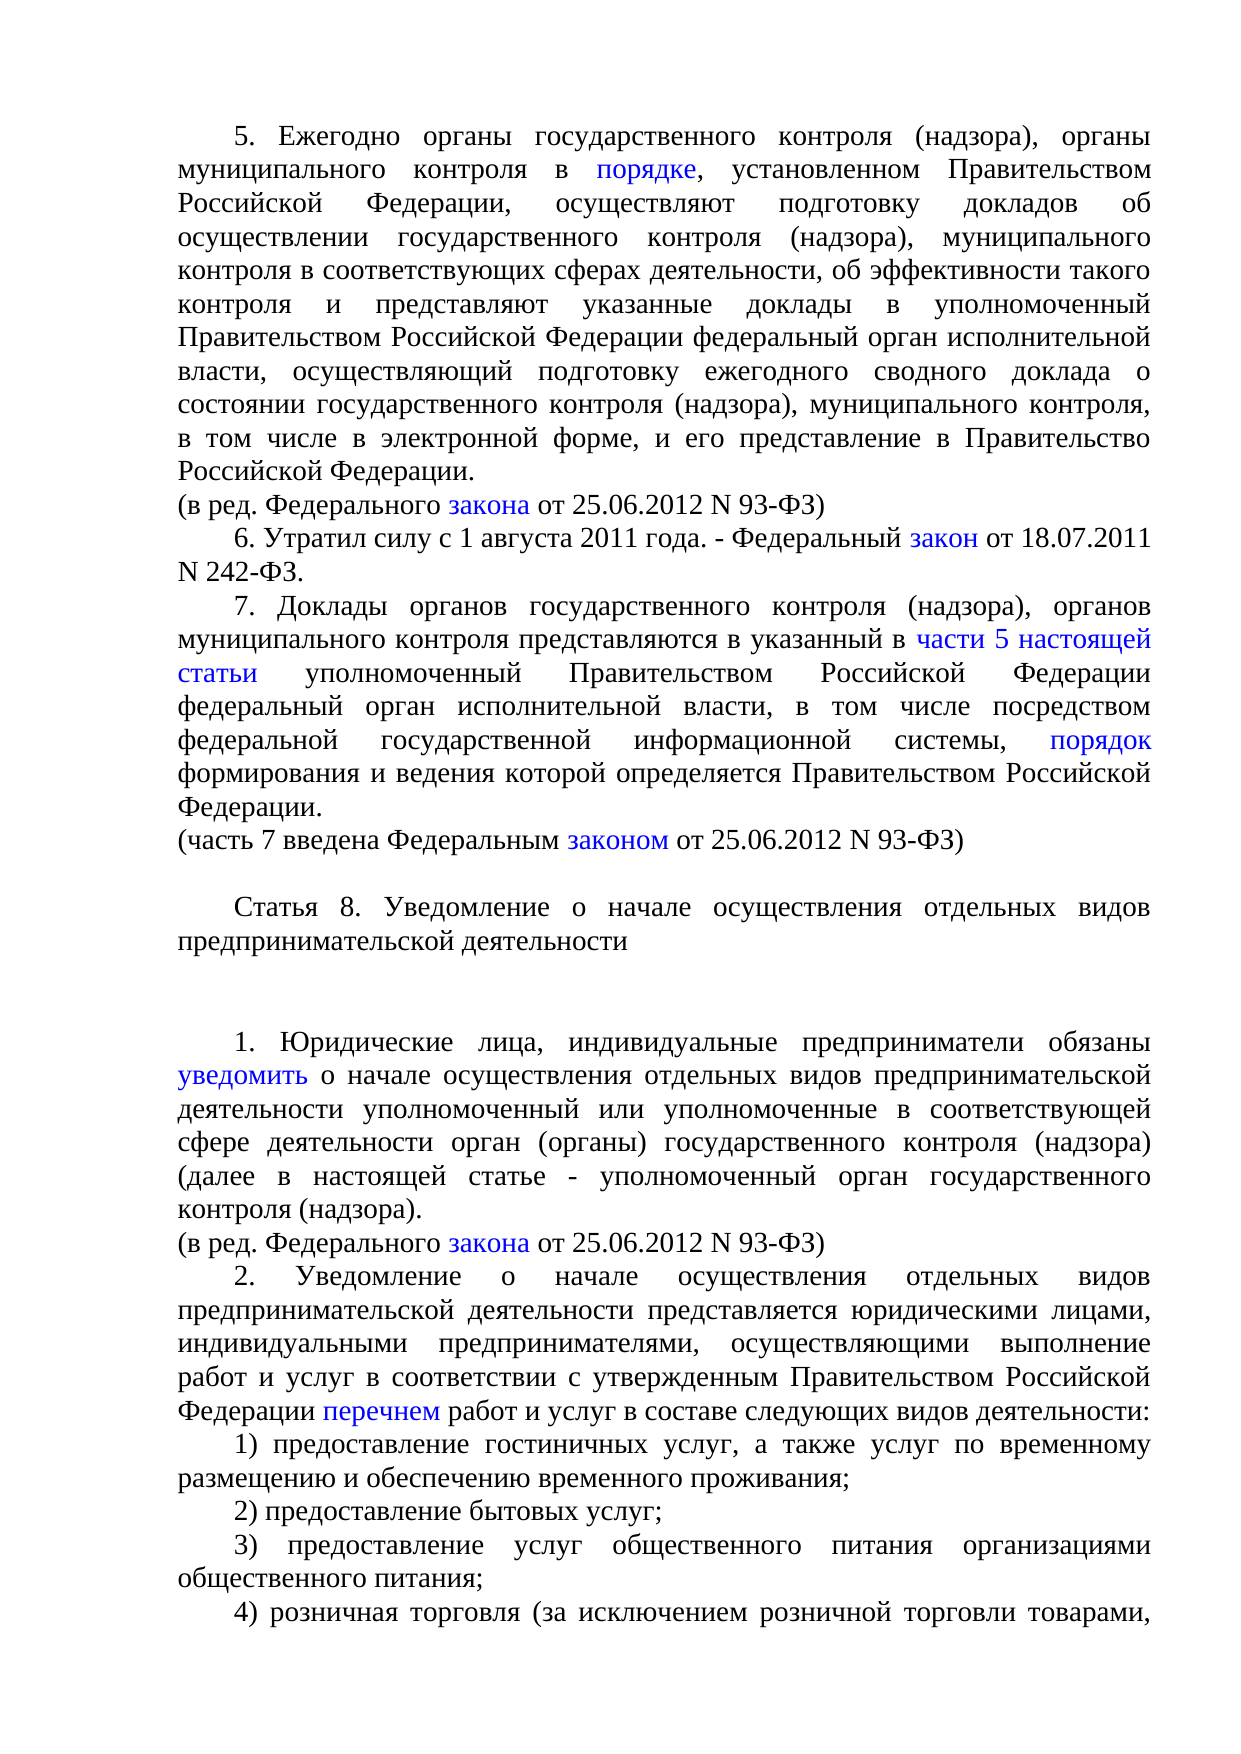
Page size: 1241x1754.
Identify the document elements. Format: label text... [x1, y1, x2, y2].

text 2) предоставление бытовых услуг; [177, 1493, 1152, 1527]
text 7. Доклады органов государственного контроля (надзора), органов муниципального контроля представляются в указанный в части 5 настоящей статьи уполномоченный Правительством Российской Федерации федеральный орган исполнительной власти, в том числе посредством федеральной государственной информационной системы, порядок формирования и ведения которой определяется Правительством Российской Федерации. [177, 588, 1152, 822]
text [177, 1594, 1152, 1627]
text 2. Уведомление о начале осуществления отдельных видов предпринимательской деятельности представляется юридическими лицами, индивидуальными предпринимателями, осуществляющими выполнение работ и услуг в соответствии с утвержденным Правительством Российской Федерации перечнем работ и услуг в составе следующих видов деятельности: [177, 1258, 1152, 1426]
text (в ред. Федерального закона от 25.06.2012 N 93-ФЗ) [177, 487, 1152, 521]
text 6. Утратил силу с 1 августа 2011 года. - Федеральный закон от 18.07.2011 N 242-ФЗ. [177, 521, 1152, 588]
text 3) предоставление услуг общественного питания организациями общественного питания; [177, 1527, 1152, 1594]
text Статья 8. Уведомление о начале осуществления отдельных видов предпринимательской деятельности [177, 889, 1152, 957]
text 5. Ежегодно органы государственного контроля (надзора), органы муниципального контроля в порядке, установленном Правительством Российской Федерации, осуществляют подготовку докладов об осуществлении государственного контроля (надзора), муниципального контроля в соответствующих сферах деятельности, об эффективности такого контроля и представляют указанные доклады в уполномоченный Правительством Российской Федерации федеральный орган исполнительной власти, осуществляющий подготовку ежегодного сводного доклада о состоянии государственного контроля (надзора), муниципального контроля, в том числе в электронной форме, и его представление в Правительство Российской Федерации. [177, 118, 1152, 487]
text 1) предоставление гостиничных услуг, а также услуг по временному размещению и обеспечению временного проживания; [177, 1426, 1152, 1493]
text 1. Юридические лица, индивидуальные предприниматели обязаны уведомить о начале осуществления отдельных видов предпринимательской деятельности уполномоченный или уполномоченные в соответствующей сфере деятельности орган (органы) государственного контроля (надзора) (далее в настоящей статье - уполномоченный орган государственного контроля (надзора). [177, 1024, 1152, 1225]
text (в ред. Федерального закона от 25.06.2012 N 93-ФЗ) [177, 1225, 1152, 1258]
text (часть 7 введена Федеральным законом от 25.06.2012 N 93-ФЗ) [177, 822, 1152, 856]
